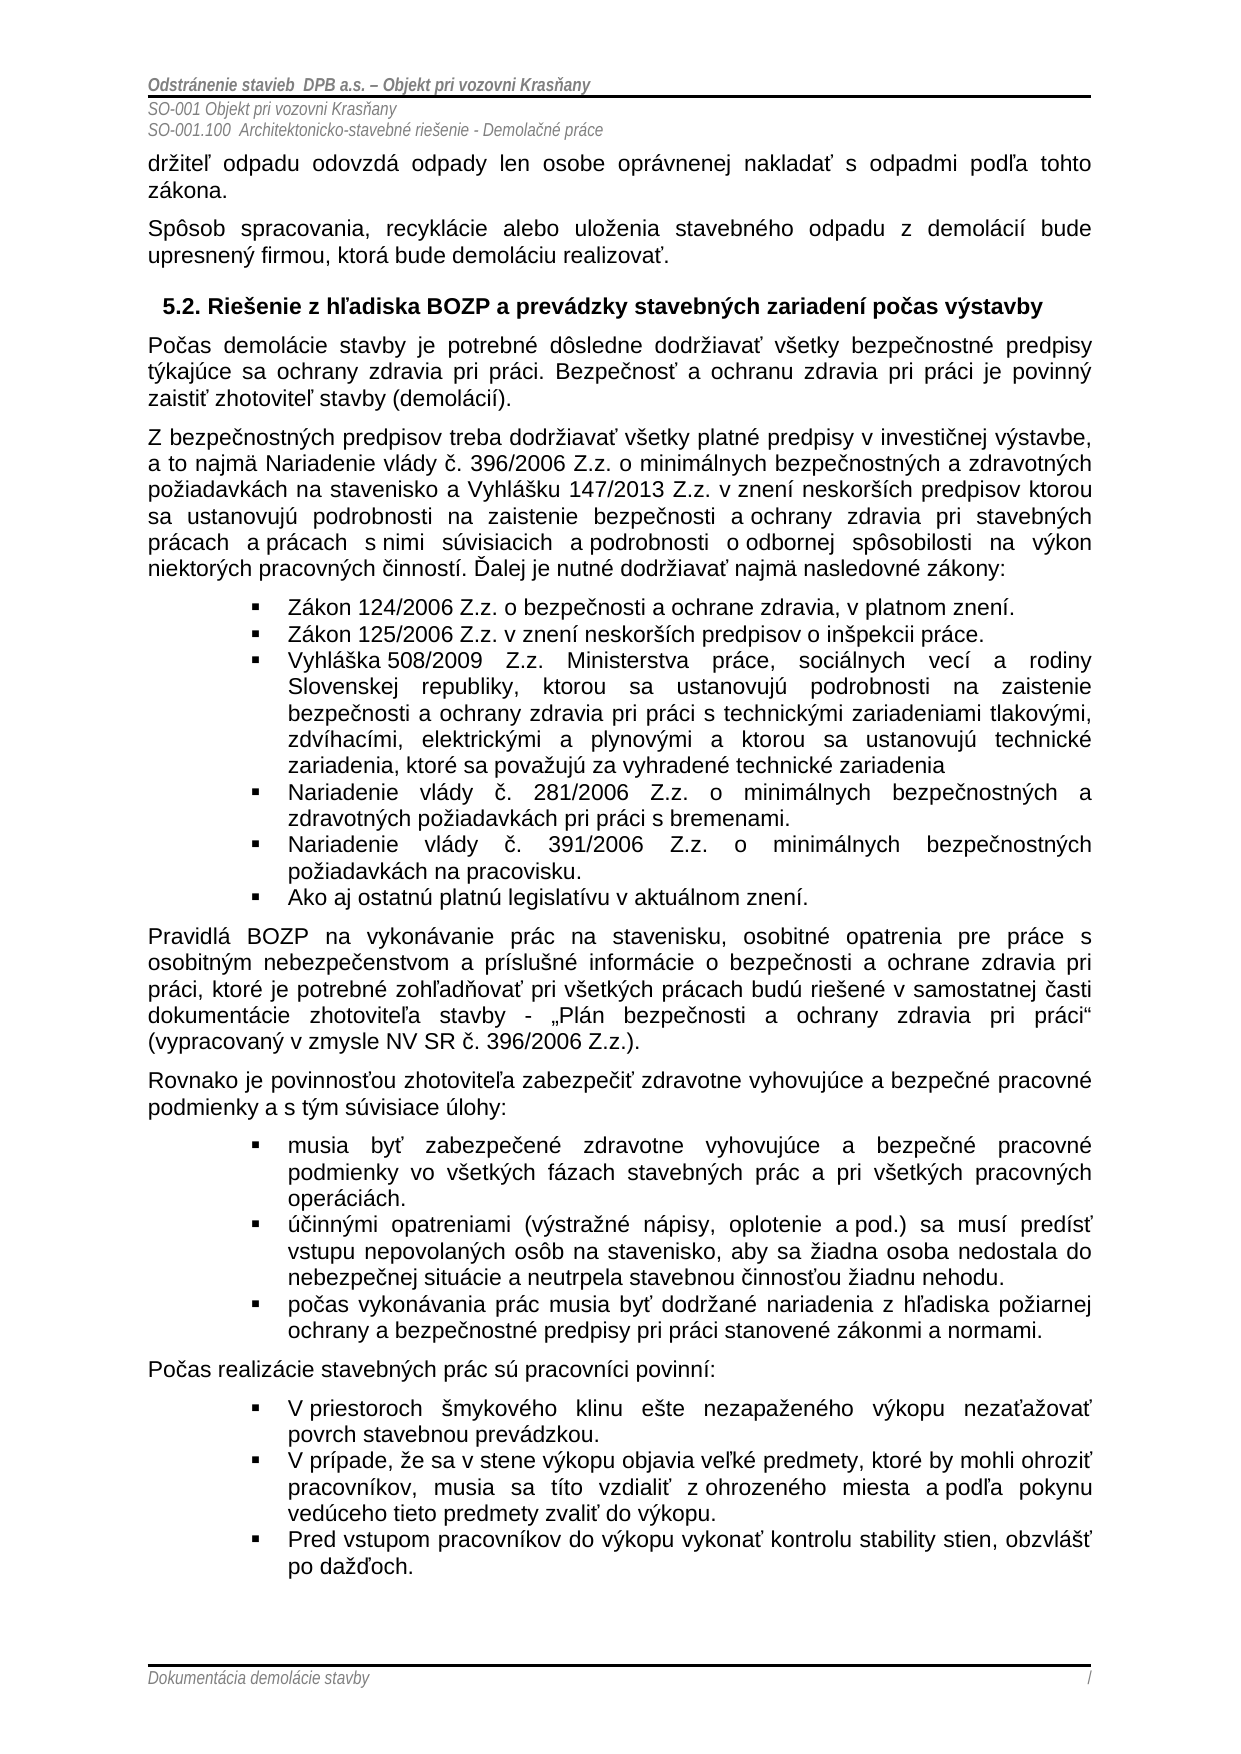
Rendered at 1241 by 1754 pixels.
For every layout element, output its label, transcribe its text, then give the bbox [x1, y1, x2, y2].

text Vyhláška 508/2009 Z.z. Ministerstva práce, sociálnych vecí a rodiny Slovenskej republiky, ktorou sa ustanovujú podrobnosti na zaistenie bezpečnosti a ochrany zdravia pri práci s technickými zariadeniami tlakovými, zdvíhacími, elektrickými a plynovými a ktorou sa ustanovujú technické zariadenia, ktoré sa považujú za vyhradené technické zariadenia [250, 647, 1092, 779]
text Pravidlá BOZP na vykonávanie prác na stavenisku, osobitné opatrenia pre práce s osobitným nebezpečenstvom a príslušné informácie o bezpečnosti a ochrane zdravia pri práci, ktoré je potrebné zohľadňovať pri všetkých prácach budú riešené v samostatnej časti dokumentácie zhotoviteľa stavby - „Plán bezpečnosti a ochrany zdravia pri práci“ (vypracovaný v zmysle NV SR č. 396/2006 Z.z.). [148, 923, 1092, 1055]
text Zákon 124/2006 Z.z. o bezpečnosti a ochrane zdravia, v platnom znení. [250, 594, 1092, 621]
text Zákon 125/2006 Z.z. v znení neskorších predpisov o inšpekcii práce. [250, 621, 1092, 647]
text Z bezpečnostných predpisov treba dodržiavať všetky platné predpisy v investičnej výstavbe, a to najmä Nariadenie vlády č. 396/2006 Z.z. o minimálnych bezpečnostných a zdravotných požiadavkách na stavenisko a Vyhlášku 147/2013 Z.z. v znení neskorších predpisov ktorou sa ustanovujú podrobnosti na zaistenie bezpečnosti a ochrany zdravia pri stavebných prácach a prácach s nimi súvisiacich a podrobnosti o odbornej spôsobilosti na výkon niektorých pracovných činností. Ďalej je nutné dodržiavať najmä nasledovné zákony: [148, 423, 1092, 582]
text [148, 150, 1092, 203]
text V priestoroch šmykového klinu ešte nezapaženého výkopu nezaťažovať povrch stavebnou prevádzkou. [250, 1394, 1092, 1447]
text Pred vstupom pracovníkov do výkopu vykonať kontrolu stability stien, obzvlášť po dažďoch. [250, 1526, 1092, 1579]
text Riešenie z hľadiska BOZP a prevádzky stavebných zariadení počas výstavby [162, 293, 1092, 319]
text Počas demolácie stavby je potrebné dôsledne dodržiavať všetky bezpečnostné predpisy týkajúce sa ochrany zdravia pri práci. Bezpečnosť a ochranu zdravia pri práci je povinný zaistiť zhotoviteľ stavby (demolácií). [148, 332, 1092, 411]
text Nariadenie vlády č. 391/2006 Z.z. o minimálnych bezpečnostných požiadavkách na pracovisku. [250, 831, 1092, 884]
text Ako aj ostatnú platnú legislatívu v aktuálnom znení. [250, 884, 1092, 910]
text počas vykonávania prác musia byť dodržané nariadenia z hľadiska požiarnej ochrany a bezpečnostné predpisy pri práci stanovené zákonmi a normami. [250, 1291, 1092, 1343]
text Nariadenie vlády č. 281/2006 Z.z. o minimálnych bezpečnostných a zdravotných požiadavkách pri práci s bremenami. [250, 779, 1092, 831]
text Rovnako je povinnosťou zhotoviteľa zabezpečiť zdravotne vyhovujúce a bezpečné pracovné podmienky a s tým súvisiace úlohy: [148, 1067, 1092, 1120]
text Počas realizácie stavebných prác sú pracovníci povinní: [148, 1356, 1092, 1382]
text musia byť zabezpečené zdravotne vyhovujúce a bezpečné pracovné podmienky vo všetkých fázach stavebných prác a pri všetkých pracovných operáciách. [250, 1132, 1092, 1211]
text účinnými opatreniami (výstražné nápisy, oplotenie a pod.) sa musí predísť vstupu nepovolaných osôb na stavenisko, aby sa žiadna osoba nedostala do nebezpečnej situácie a neutrpela stavebnou činnosťou žiadnu nehodu. [250, 1211, 1092, 1291]
text V prípade, že sa v stene výkopu objavia veľké predmety, ktoré by mohli ohroziť pracovníkov, musia sa títo vzdialiť z ohrozeného miesta a podľa pokynu vedúceho tieto predmety zvaliť do výkopu. [250, 1447, 1092, 1526]
text Spôsob spracovania, recyklácie alebo uloženia stavebného odpadu z demolácií bude upresnený firmou, ktorá bude demoláciu realizovať. [148, 215, 1092, 268]
